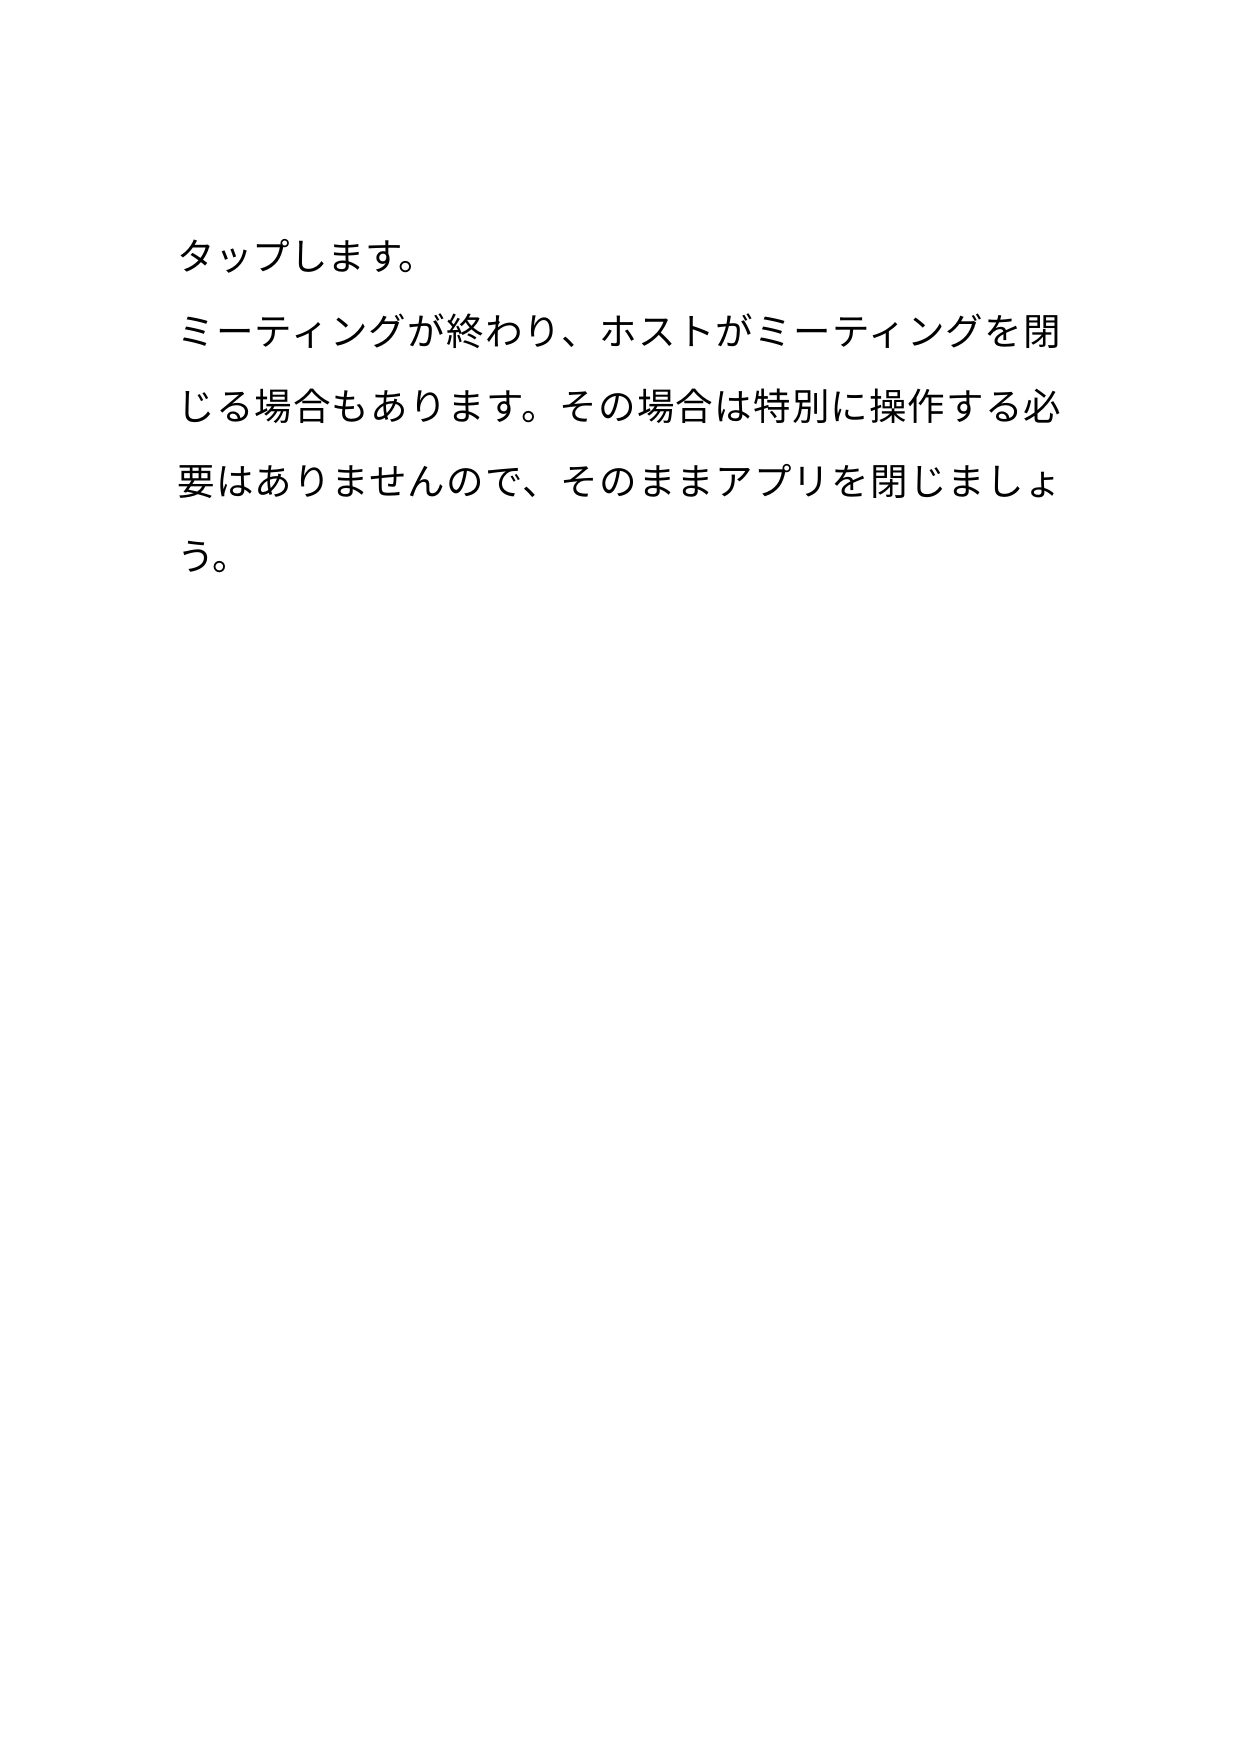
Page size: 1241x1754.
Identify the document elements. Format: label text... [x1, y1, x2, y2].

text ミーティングが終わり、ホストがミーティングを閉じる場合もあります。その場合は特別に操作する必要はありませんので、そのままアプリを閉じましょう。 [177, 292, 1063, 592]
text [177, 217, 1063, 292]
